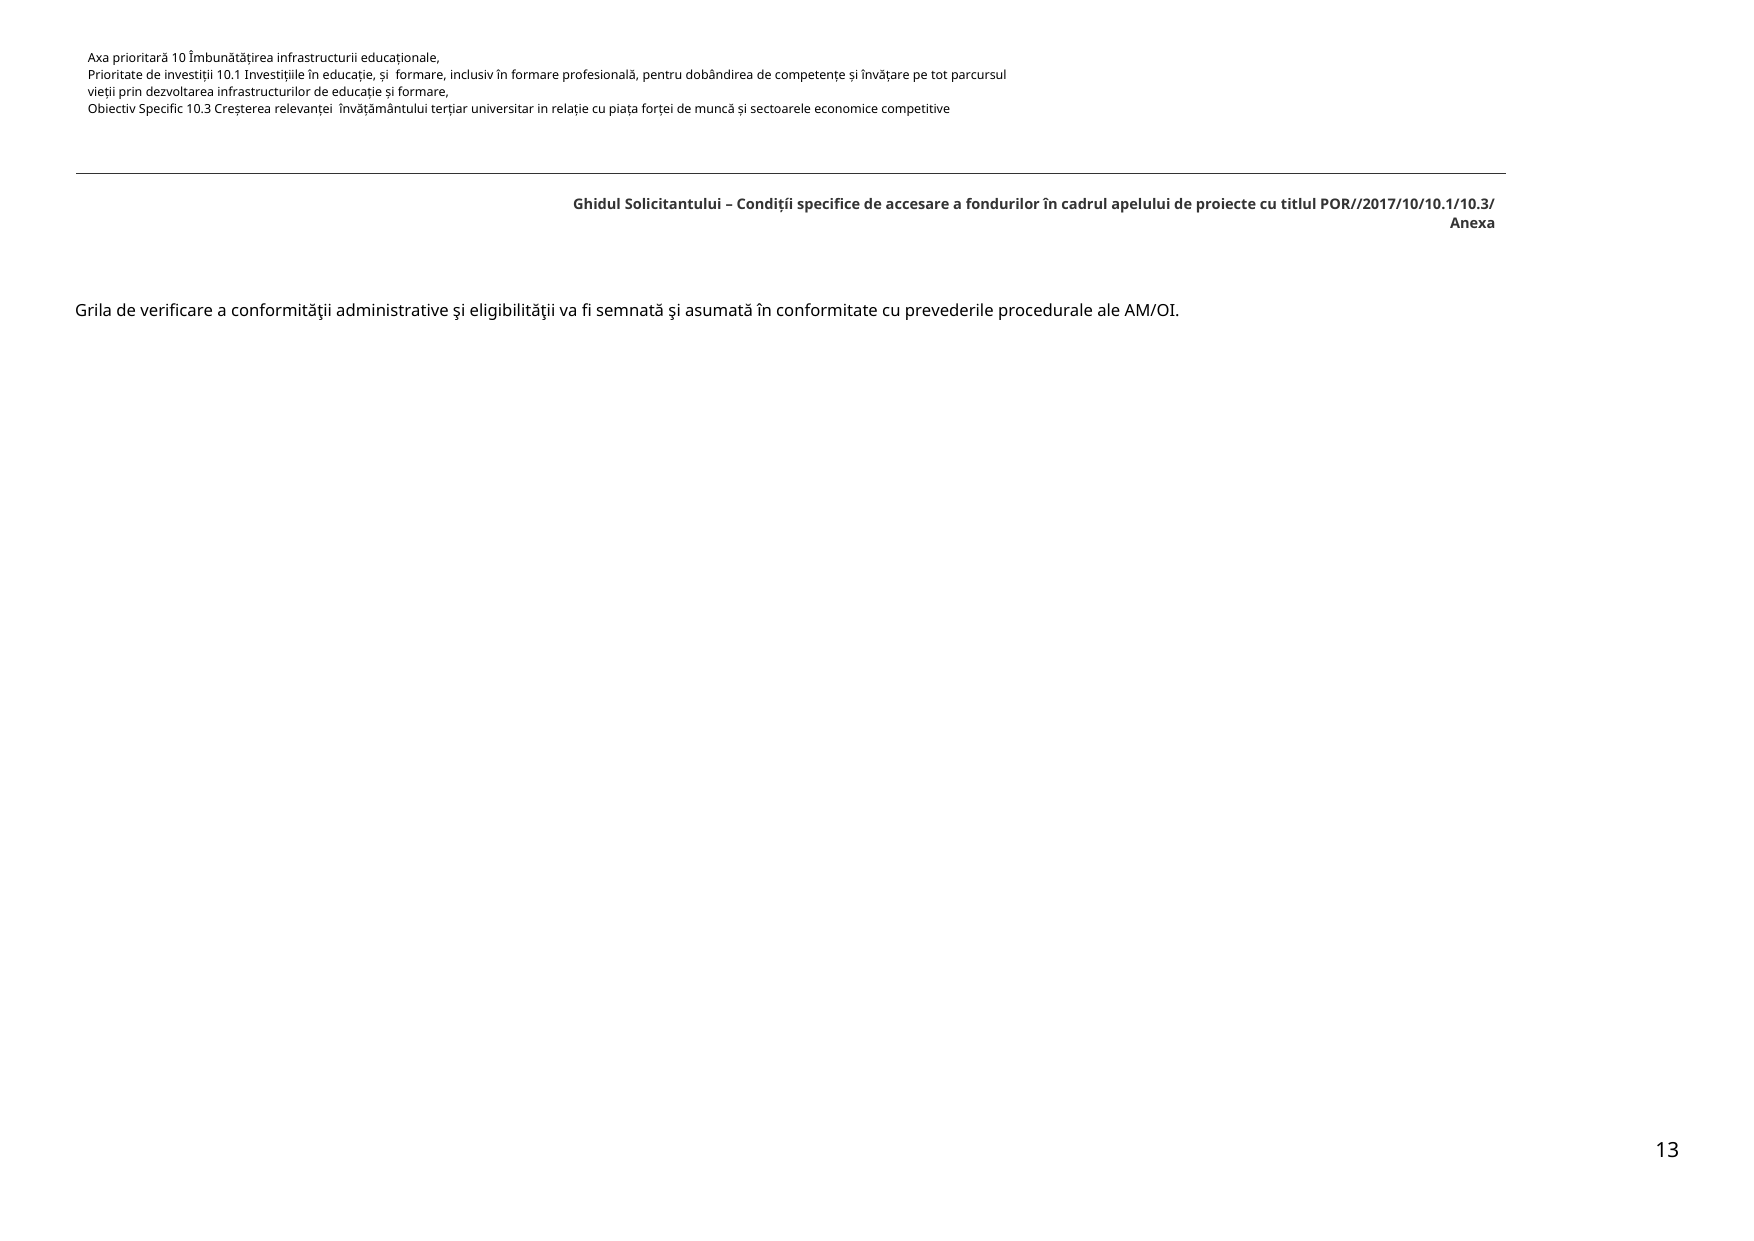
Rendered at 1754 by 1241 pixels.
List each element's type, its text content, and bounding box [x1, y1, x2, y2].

text Grila de verificare a conformităţii administrative şi eligibilităţii va fi semnată şi asumată în conformitate cu prevederile procedurale ale AM/OI. [75, 299, 1679, 322]
